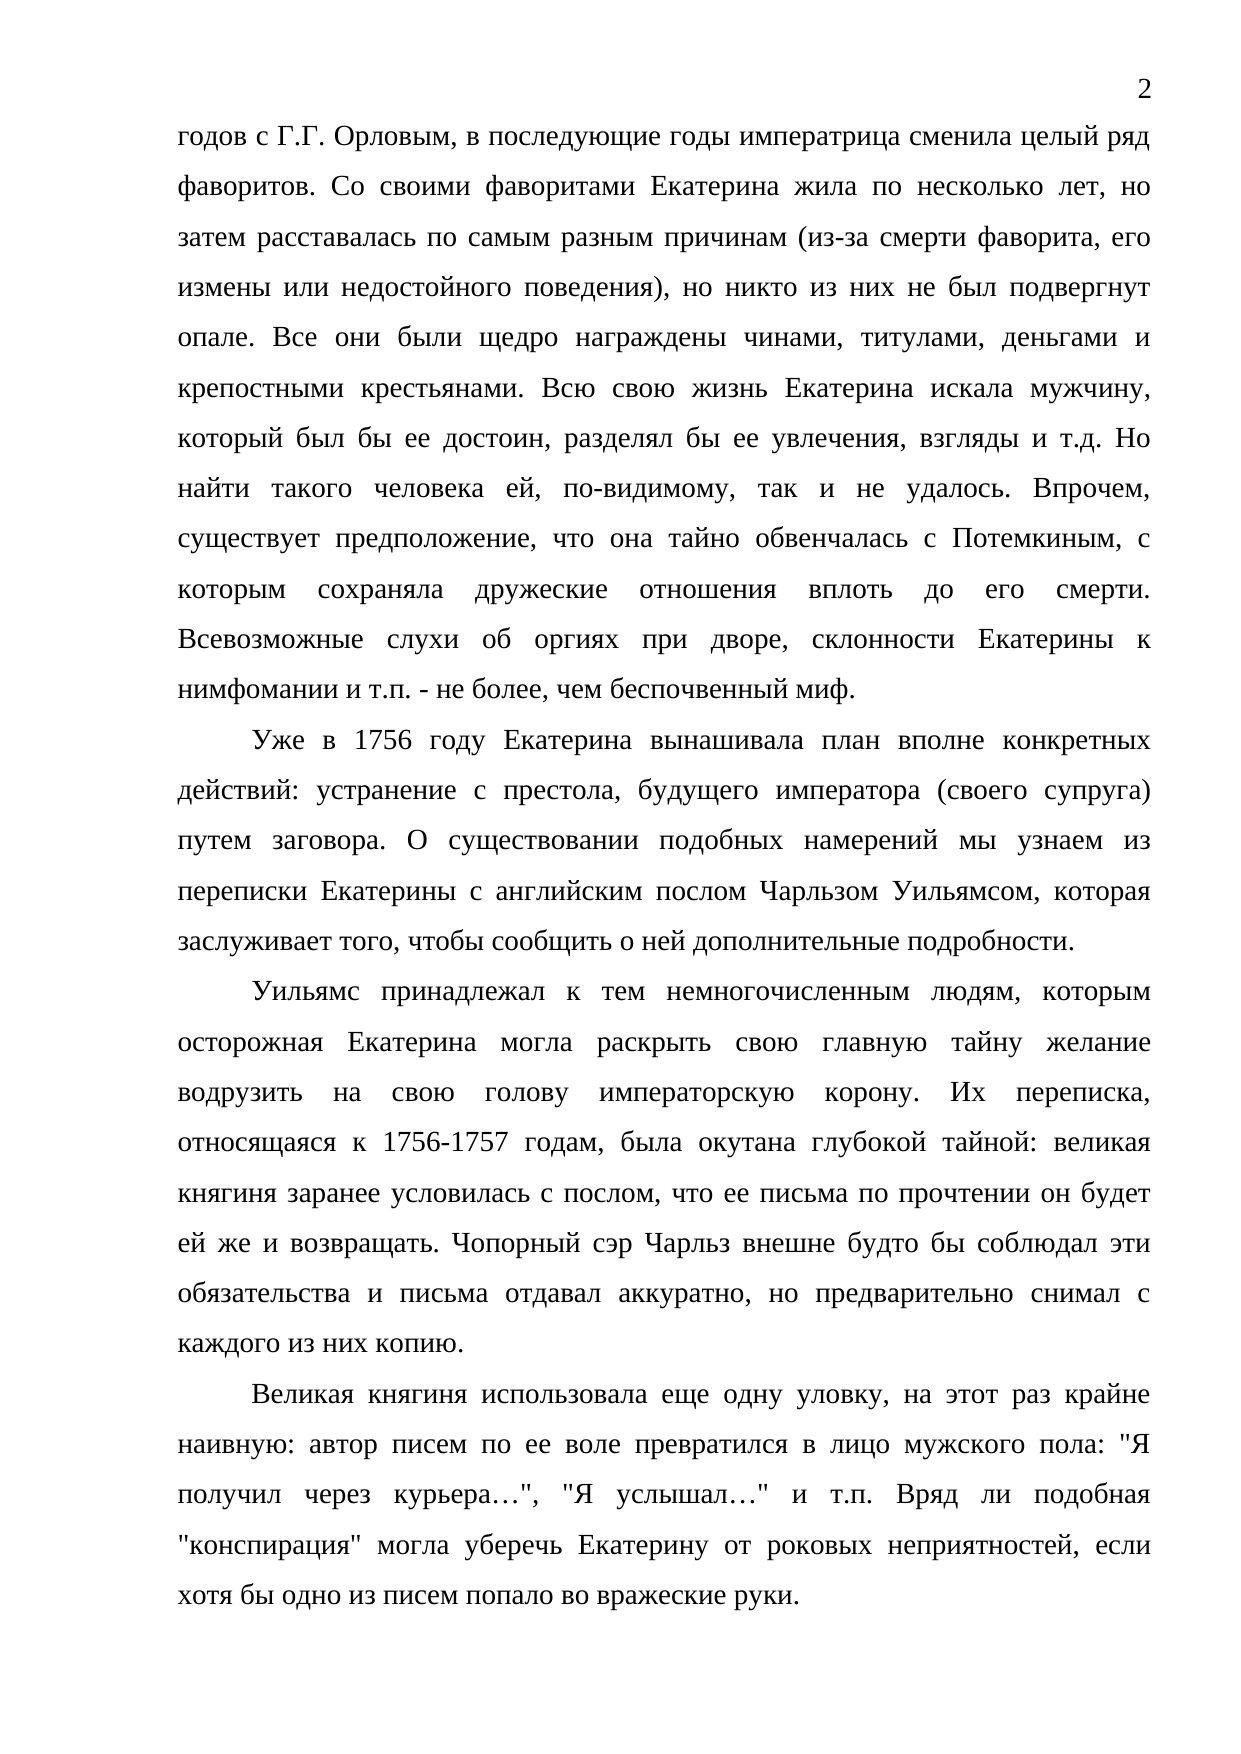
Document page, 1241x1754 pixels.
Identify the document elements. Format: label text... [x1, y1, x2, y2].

text Уже в 1756 году Екатерина вынашивала план вполне конкретных действий: устранение с престола, будущего императора (своего супруга) путем заговора. О существовании подобных намерений мы узнаем из переписки Екатерины с английским послом Чарльзом Уильямсом, которая заслуживает того, чтобы сообщить о ней дополнительные подробности. [177, 722, 1152, 957]
text Уильямс принадлежал к тем немногочисленным людям, которым осторожная Екатерина могла раскрыть свою главную тайну желание водрузить на свою голову императорскую корону. Их переписка, относящаяся к 1756-1757 годам, была окутана глубокой тайной: великая княгиня заранее условилась с послом, что ее письма по прочтении он будет ей же и возвращать. Чопорный сэр Чарльз внешне будто бы соблюдал эти обязательства и письма отдавал аккуратно, но предварительно снимал с каждого из них копию. [177, 973, 1152, 1359]
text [177, 118, 1152, 705]
text Великая княгиня использовала еще одну уловку, на этот раз крайне наивную: автор писем по ее воле превратился в лицо мужского пола: "Я получил через курьера…", "Я услышал…" и т.п. Вряд ли подобная "конспирация" могла уберечь Екатерину от роковых неприятностей, если хотя бы одно из писем попало во вражеские руки. [177, 1376, 1152, 1611]
